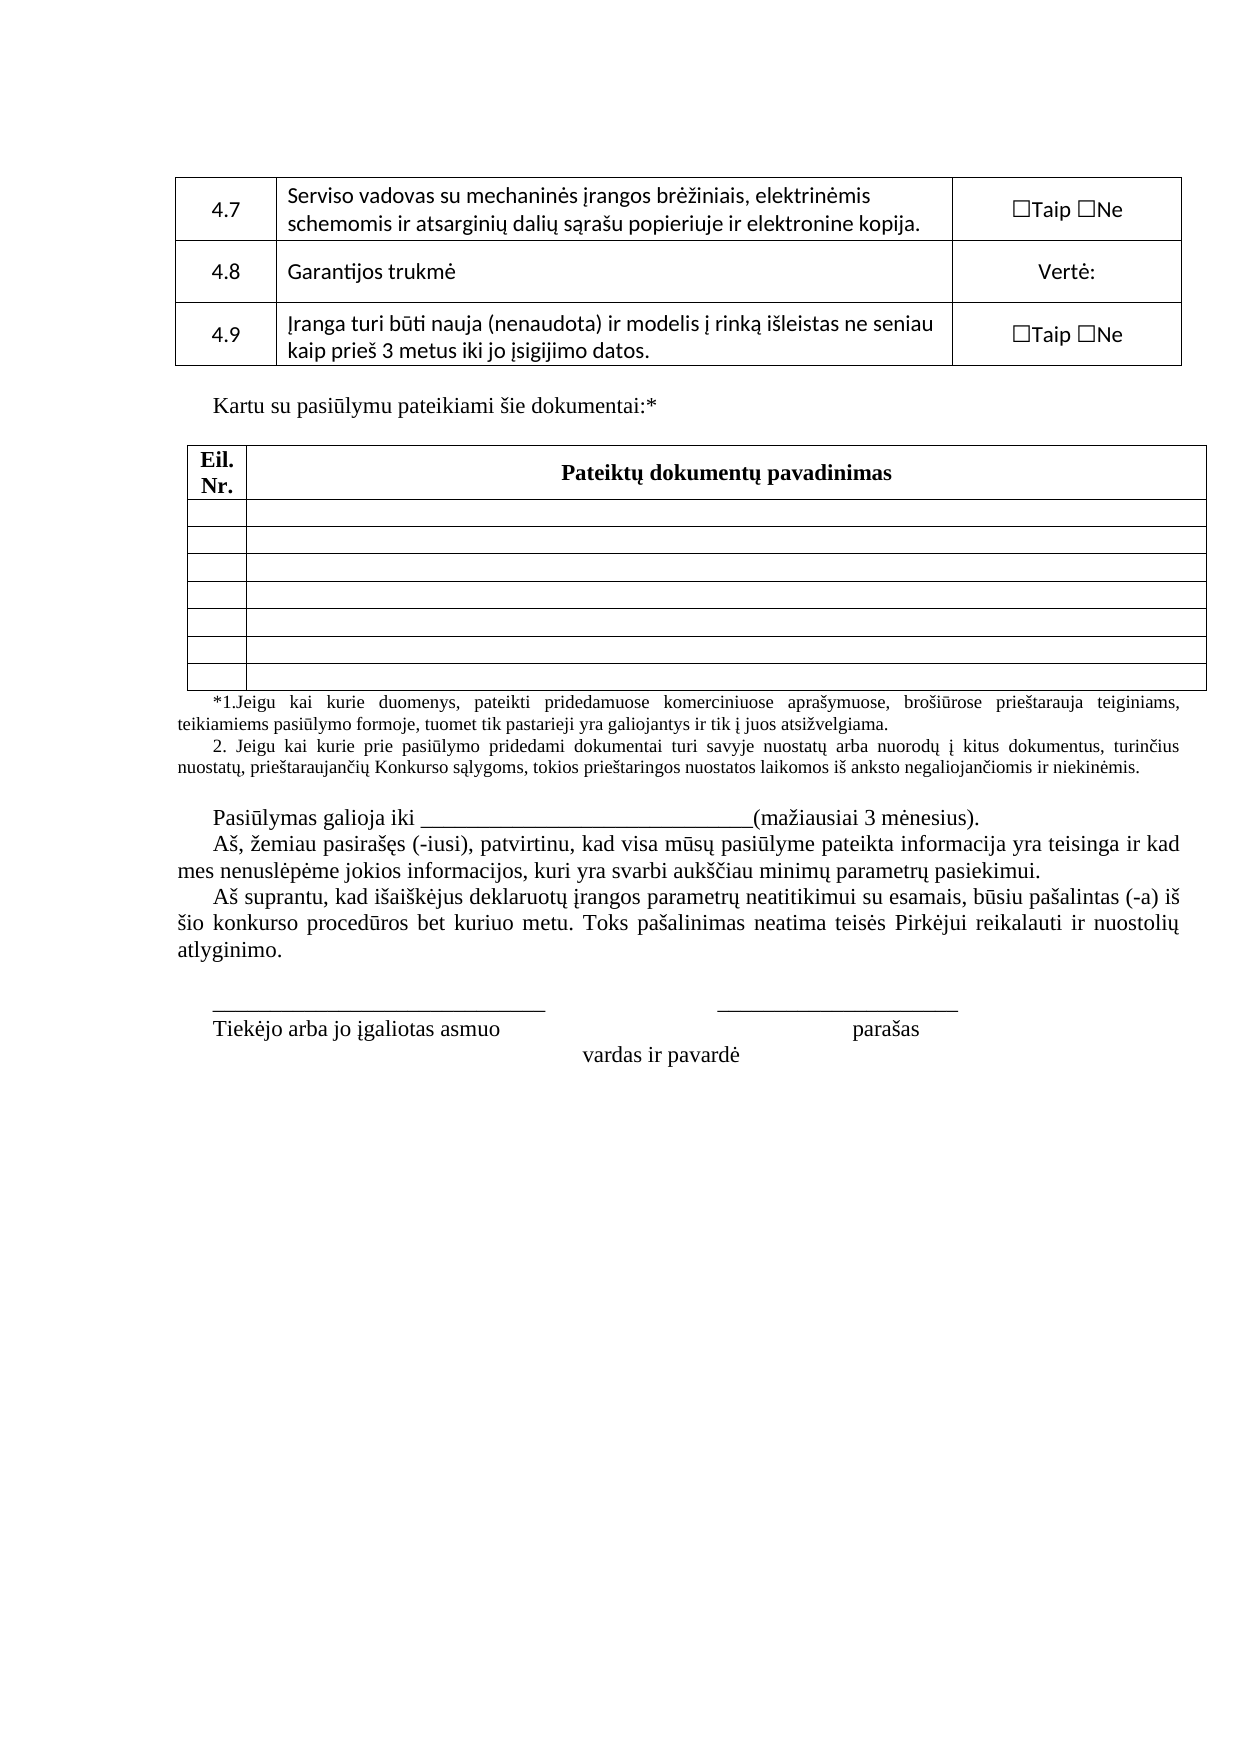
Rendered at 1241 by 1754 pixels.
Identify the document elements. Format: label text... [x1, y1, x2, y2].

table_cell 4.7 [176, 178, 276, 240]
table_cell [247, 637, 1206, 663]
text Kartu su pasiūlymu pateikiami šie dokumentai:* [177, 392, 1181, 418]
table_cell [247, 664, 1206, 690]
table_cell [188, 554, 246, 581]
table_cell [247, 554, 1206, 581]
table_cell [188, 637, 246, 663]
table_header Pateiktų dokumentų pavadinimas [247, 446, 1206, 498]
table_cell [188, 582, 246, 608]
text _____________________________ _____________________ [177, 988, 1181, 1015]
table_cell Garantijos trukmė [277, 241, 952, 302]
table_cell [247, 527, 1206, 553]
table_cell 4.9 [176, 303, 276, 365]
text *1.Jeigu kai kurie duomenys, pateikti pridedamuose komerciniuose aprašymuose, brošiūrose prieštarauja teiginiams, teikiamiems pasiūlymo formoje, tuomet tik pastarieji yra galiojantys ir tik į juos atsižvelgiama. [177, 691, 1181, 734]
table_cell ☐Taip ☐Ne [953, 303, 1181, 365]
table_cell [247, 500, 1206, 526]
table_cell [188, 500, 246, 526]
table_cell [188, 609, 246, 636]
table_cell [247, 609, 1206, 636]
table_cell ☐Taip ☐Ne [953, 178, 1181, 240]
table_cell Vertė: [953, 241, 1181, 302]
table_cell [247, 582, 1206, 608]
text Tiekėjo arba jo įgaliotas asmuo parašas vardas ir pavardė [177, 1015, 1181, 1067]
table_cell Serviso vadovas su mechaninės įrangos brėžiniais, elektrinėmis schemomis ir atsarginių dalių sąrašu popieriuje ir elektronine kopija. [277, 178, 952, 240]
table_cell [188, 527, 246, 553]
text 2. Jeigu kai kurie prie pasiūlymo pridedami dokumentai turi savyje nuostatų arba nuorodų į kitus dokumentus, turinčius nuostatų, prieštaraujančių Konkurso sąlygoms, tokios prieštaringos nuostatos laikomos iš anksto negaliojančiomis ir niekinėmis. [177, 734, 1181, 778]
table_header Eil. Nr. [188, 446, 246, 498]
text Pasiūlymas galioja iki _____________________________(mažiausiai 3 mėnesius). [177, 804, 1181, 830]
text Aš, žemiau pasirašęs (-iusi), patvirtinu, kad visa mūsų pasiūlyme pateikta informacija yra teisinga ir kad mes nenuslėpėme jokios informacijos, kuri yra svarbi aukščiau minimų parametrų pasiekimui. [177, 830, 1181, 883]
table_cell Įranga turi būti nauja (nenaudota) ir modelis į rinką išleistas ne seniau kaip prieš 3 metus iki jo įsigijimo datos. [277, 303, 952, 365]
table_cell [188, 664, 246, 690]
text Aš suprantu, kad išaiškėjus deklaruotų įrangos parametrų neatitikimui su esamais, būsiu pašalintas (-a) iš šio konkurso procedūros bet kuriuo metu. Toks pašalinimas neatima teisės Pirkėjui reikalauti ir nuostolių atlyginimo. [177, 883, 1181, 962]
table_cell 4.8 [176, 241, 276, 302]
